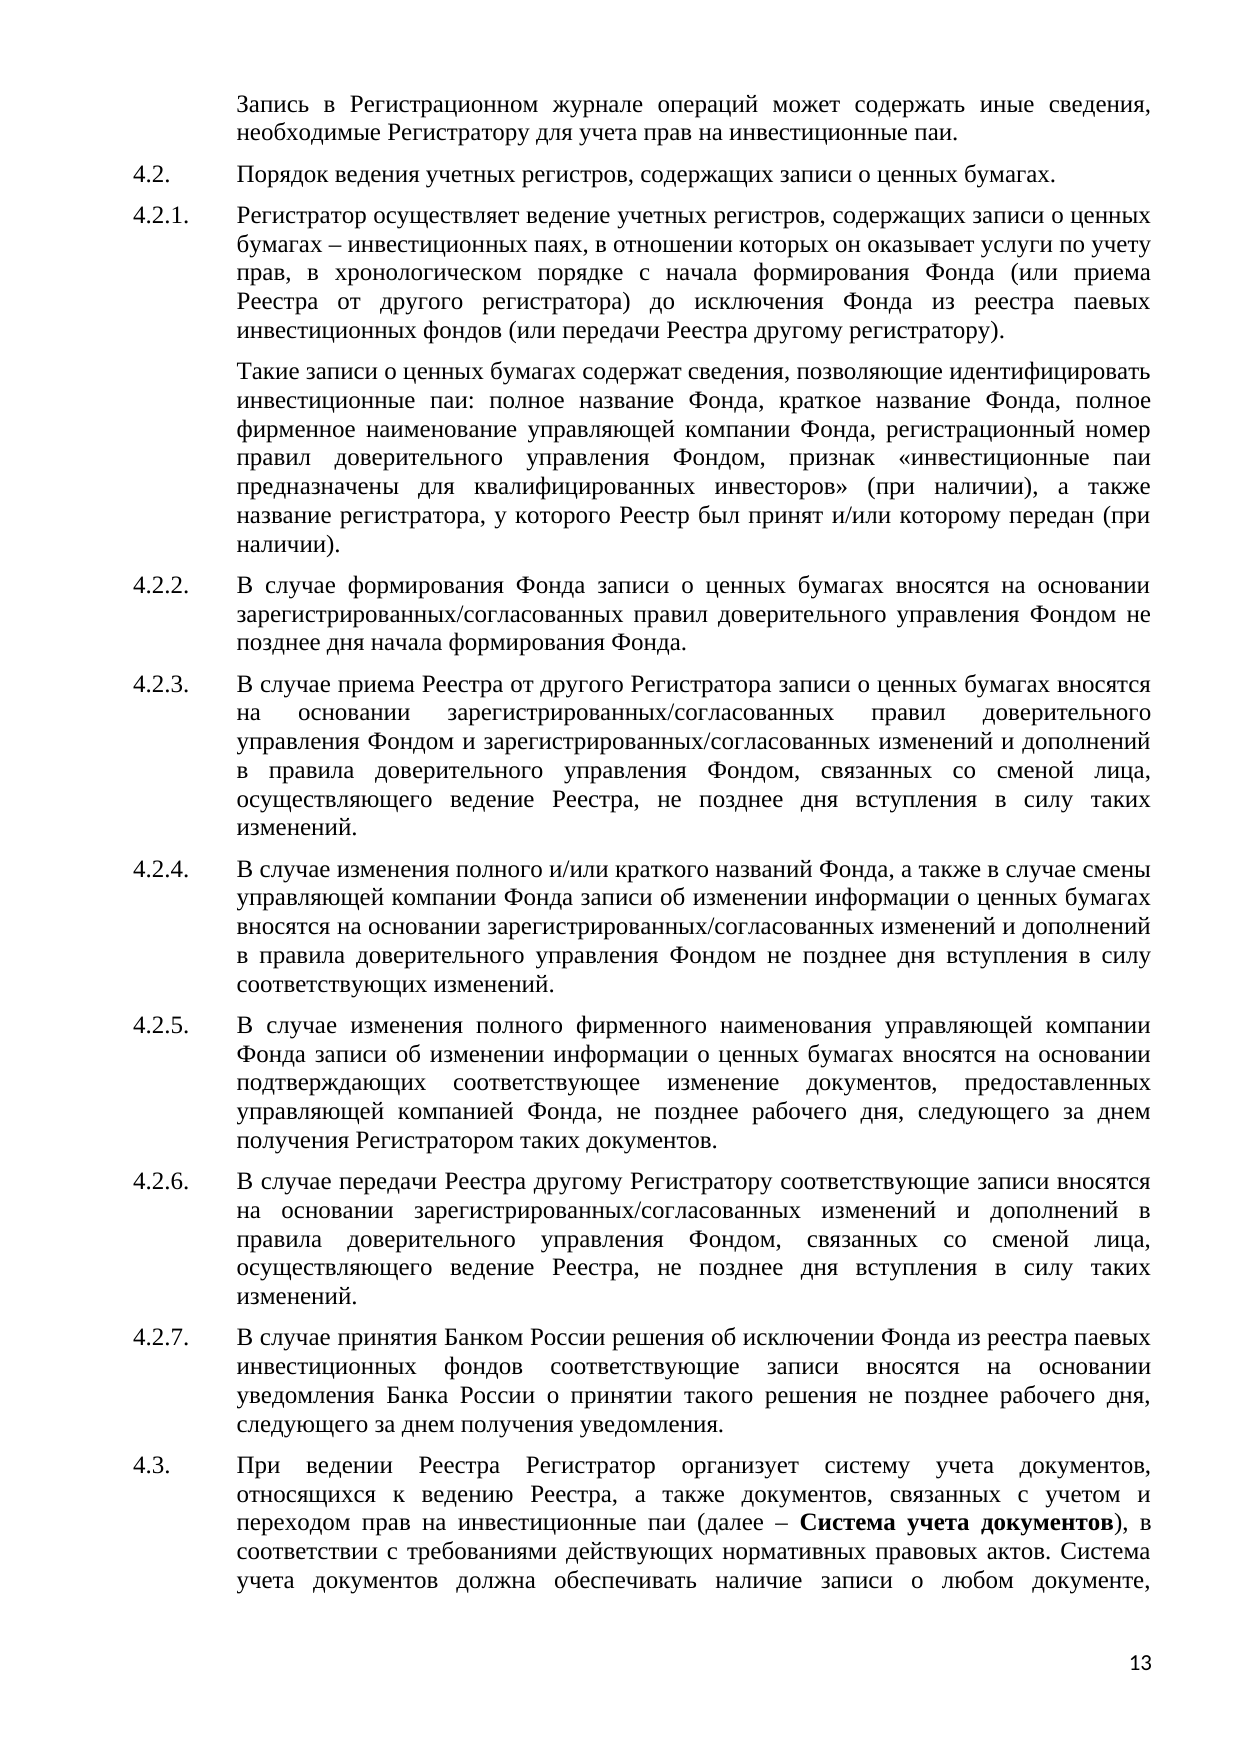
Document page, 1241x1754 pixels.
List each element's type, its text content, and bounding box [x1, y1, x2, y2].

list Порядок ведения учетных регистров, содержащих записи о ценных бумагах. [133, 159, 1152, 187]
list Такие записи о ценных бумагах содержат сведения, позволяющие идентифицировать инвестиционные паи: полное название Фонда, краткое название Фонда, полное фирменное наименование управляющей компании Фонда, регистрационный номер правил доверительного управления Фондом, признак «инвестиционные паи предназначены для квалифицированных инвесторов» (при наличии), а также название регистратора, у которого Реестр был принят и/или которому передан (при наличии). [236, 356, 1152, 557]
list В случае изменения полного и/или краткого названий Фонда, а также в случае смены управляющей компании Фонда записи об изменении информации о ценных бумагах вносятся на основании зарегистрированных/согласованных изменений и дополнений в правила доверительного управления Фондом не позднее дня вступления в силу соответствующих изменений. [133, 854, 1152, 997]
list В случае изменения полного фирменного наименования управляющей компании Фонда записи об изменении информации о ценных бумагах вносятся на основании подтверждающих соответствующее изменение документов, предоставленных управляющей компанией Фонда, не позднее рабочего дня, следующего за днем получения Регистратором таких документов. [133, 1010, 1152, 1154]
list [133, 1450, 1152, 1594]
list Запись в Регистрационном журнале операций может содержать иные сведения, необходимые Регистратору для учета прав на инвестиционные паи. [236, 89, 1152, 146]
list В случае формирования Фонда записи о ценных бумагах вносятся на основании зарегистрированных/согласованных правил доверительного управления Фондом не позднее дня начала формирования Фонда. [133, 570, 1152, 656]
list В случае приема Реестра от другого Регистратора записи о ценных бумагах вносятся на основании зарегистрированных/согласованных правил доверительного управления Фондом и зарегистрированных/согласованных изменений и дополнений в правила доверительного управления Фондом, связанных со сменой лица, осуществляющего ведение Реестра, не позднее дня вступления в силу таких изменений. [133, 669, 1152, 841]
list В случае принятия Банком России решения об исключении Фонда из реестра паевых инвестиционных фондов соответствующие записи вносятся на основании уведомления Банка России о принятии такого решения не позднее рабочего дня, следующего за днем получения уведомления. [133, 1322, 1152, 1437]
list Регистратор осуществляет ведение учетных регистров, содержащих записи о ценных бумагах – инвестиционных паях, в отношении которых он оказывает услуги по учету прав, в хронологическом порядке с начала формирования Фонда (или приема Реестра от другого регистратора) до исключения Фонда из реестра паевых инвестиционных фондов (или передачи Реестра другому регистратору). [133, 200, 1152, 344]
list В случае передачи Реестра другому Регистратору соответствующие записи вносятся на основании зарегистрированных/согласованных изменений и дополнений в правила доверительного управления Фондом, связанных со сменой лица, осуществляющего ведение Реестра, не позднее дня вступления в силу таких изменений. [133, 1166, 1152, 1310]
